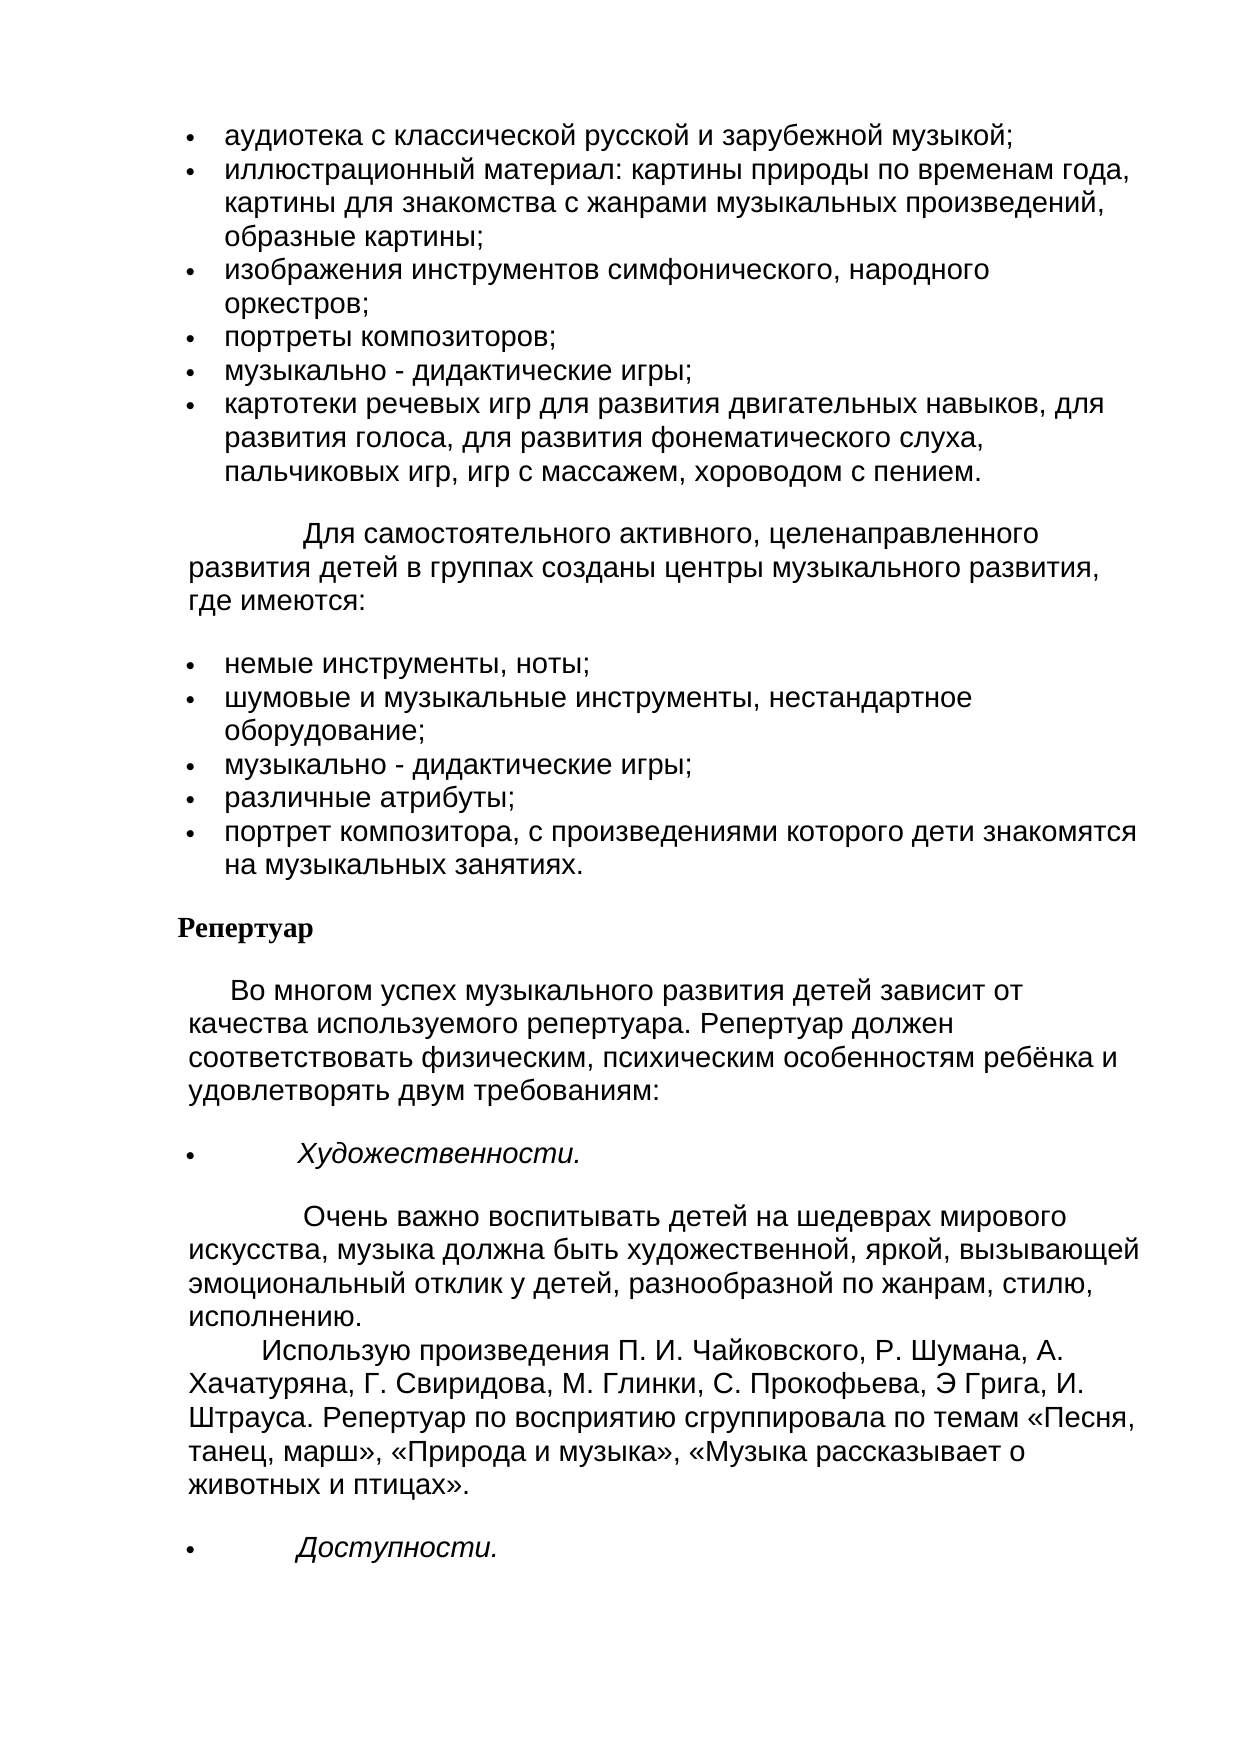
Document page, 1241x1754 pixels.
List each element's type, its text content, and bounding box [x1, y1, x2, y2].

list музыкально - дидактические игры; [187, 747, 1141, 780]
list портрет композитора, с произведениями которого дети знакомятся на музыкальных занятиях. [187, 814, 1141, 881]
list немые инструменты, ноты; [187, 646, 1141, 679]
list портреты композиторов; [187, 319, 1141, 353]
list различные атрибуты; [187, 780, 1141, 814]
list изображения инструментов симфонического, народного оркестров; [187, 252, 1141, 319]
list Доступности. [187, 1530, 1141, 1563]
list Художественности. [187, 1136, 1141, 1169]
list иллюстрационный материал: картины природы по временам года, картины для знакомства с жанрами музыкальных произведений, образные картины; [187, 152, 1141, 252]
list шумовые и музыкальные инструменты, нестандартное оборудование; [187, 679, 1141, 747]
list музыкально - дидактические игры; [187, 353, 1141, 386]
text Очень важно воспитывать детей на шедеврах мирового искусства, музыка должна быть художественной, яркой, вызывающей эмоциональный отклик у детей, разнообразной по жанрам, стилю, исполнению. Использую произведения П. И. Чайковского, Р. Шумана, А. Хачатуряна, Г. Свиридова, М. Глинки, С. Прокофьева, Э Грига, И. Штрауса. Репертуар по восприятию сгруппировала по темам «Песня, танец, марш», «Природа и музыка», «Музыка рассказывает о животных и птицах». [188, 1199, 1141, 1501]
text Репертуар [177, 910, 1152, 943]
list картотеки речевых игр для развития двигательных навыков, для развития голоса, для развития фонематического слуха, пальчиковых игр, игр с массажем, хороводом с пением. [187, 386, 1141, 487]
text Во многом успех музыкального развития детей зависит от качества используемого репертуара. Репертуар должен соответствовать физическим, психическим особенностям ребёнка и удовлетворять двум требованиям: [188, 973, 1141, 1107]
text Для самостоятельного активного, целенаправленного развития детей в группах созданы центры музыкального развития, где имеются: [188, 516, 1141, 617]
list аудиотека с классической русской и зарубежной музыкой; [187, 118, 1141, 152]
